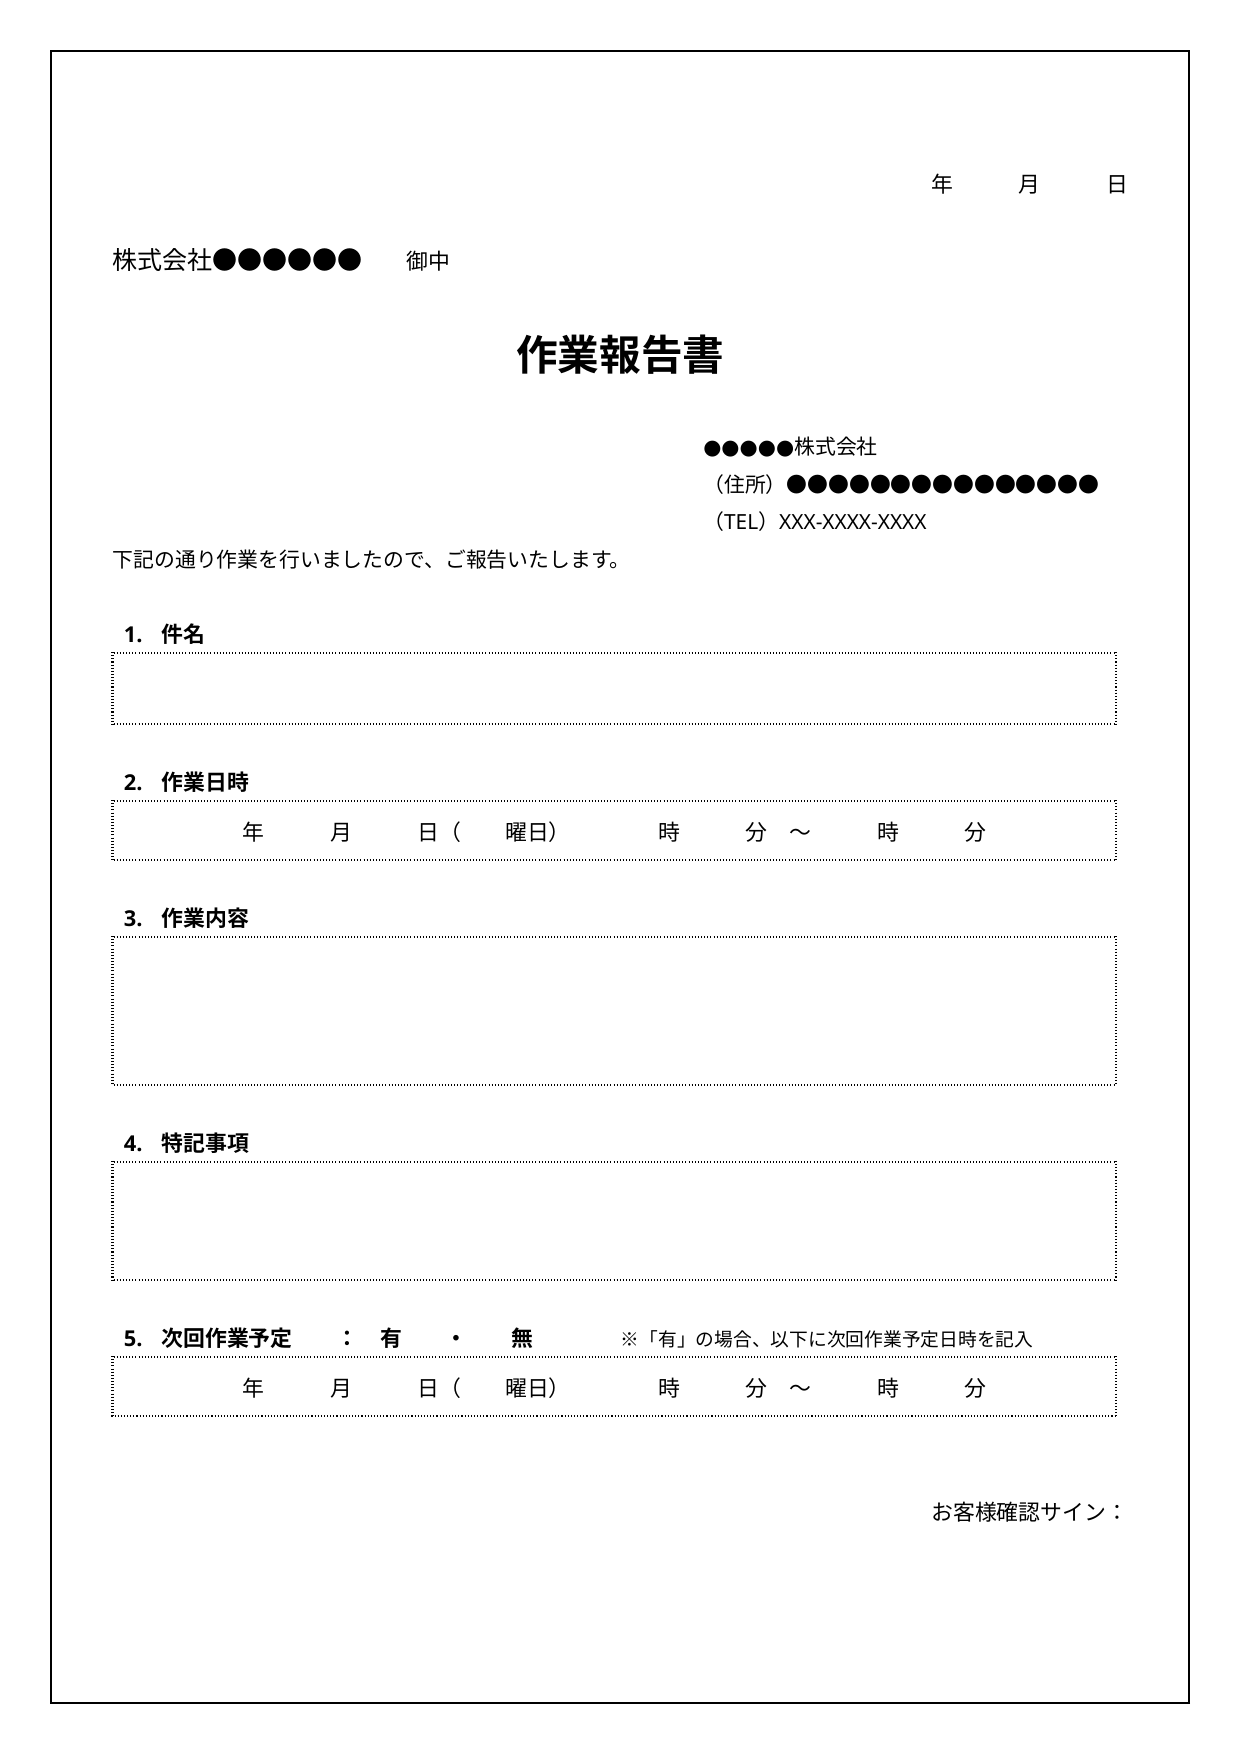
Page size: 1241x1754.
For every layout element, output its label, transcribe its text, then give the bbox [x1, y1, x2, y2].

table_cell 次回作業予定 ： 有 ・ 無 ※「有」の場合、以下に次回作業予定日時を記入 [113, 1319, 1116, 1356]
text 株式会社●●●●●● 御中 [112, 239, 1128, 277]
text お客様確認サイン： [112, 1492, 1128, 1529]
table_cell [113, 1084, 1116, 1123]
table_cell 特記事項 [113, 1123, 1116, 1161]
table_cell [113, 1161, 1116, 1279]
text （住所）●●●●●●●●●●●●●●● [112, 464, 1128, 502]
table_cell 作業内容 [113, 899, 1116, 936]
text 年 月 日 [112, 164, 1128, 202]
text 下記の通り作業を行いましたので、ご報告いたします。 [112, 539, 1128, 577]
table_cell [113, 936, 1116, 1084]
text ●●●●●株式会社 [112, 427, 1128, 464]
text （TEL）XXX-XXXX-XXXX [112, 502, 1128, 539]
table_cell [113, 859, 1116, 898]
table_cell 年 月 日（ 曜日） 時 分 ～ 時 分 [113, 1356, 1116, 1415]
text 作業報告書 [112, 314, 1128, 389]
table_header 件名 [113, 615, 1116, 652]
table_cell 年 月 日（ 曜日） 時 分 ～ 時 分 [113, 800, 1116, 859]
table_cell 作業日時 [113, 763, 1116, 800]
table_cell [113, 652, 1116, 723]
table_cell [113, 723, 1116, 762]
table_cell [113, 1279, 1116, 1318]
